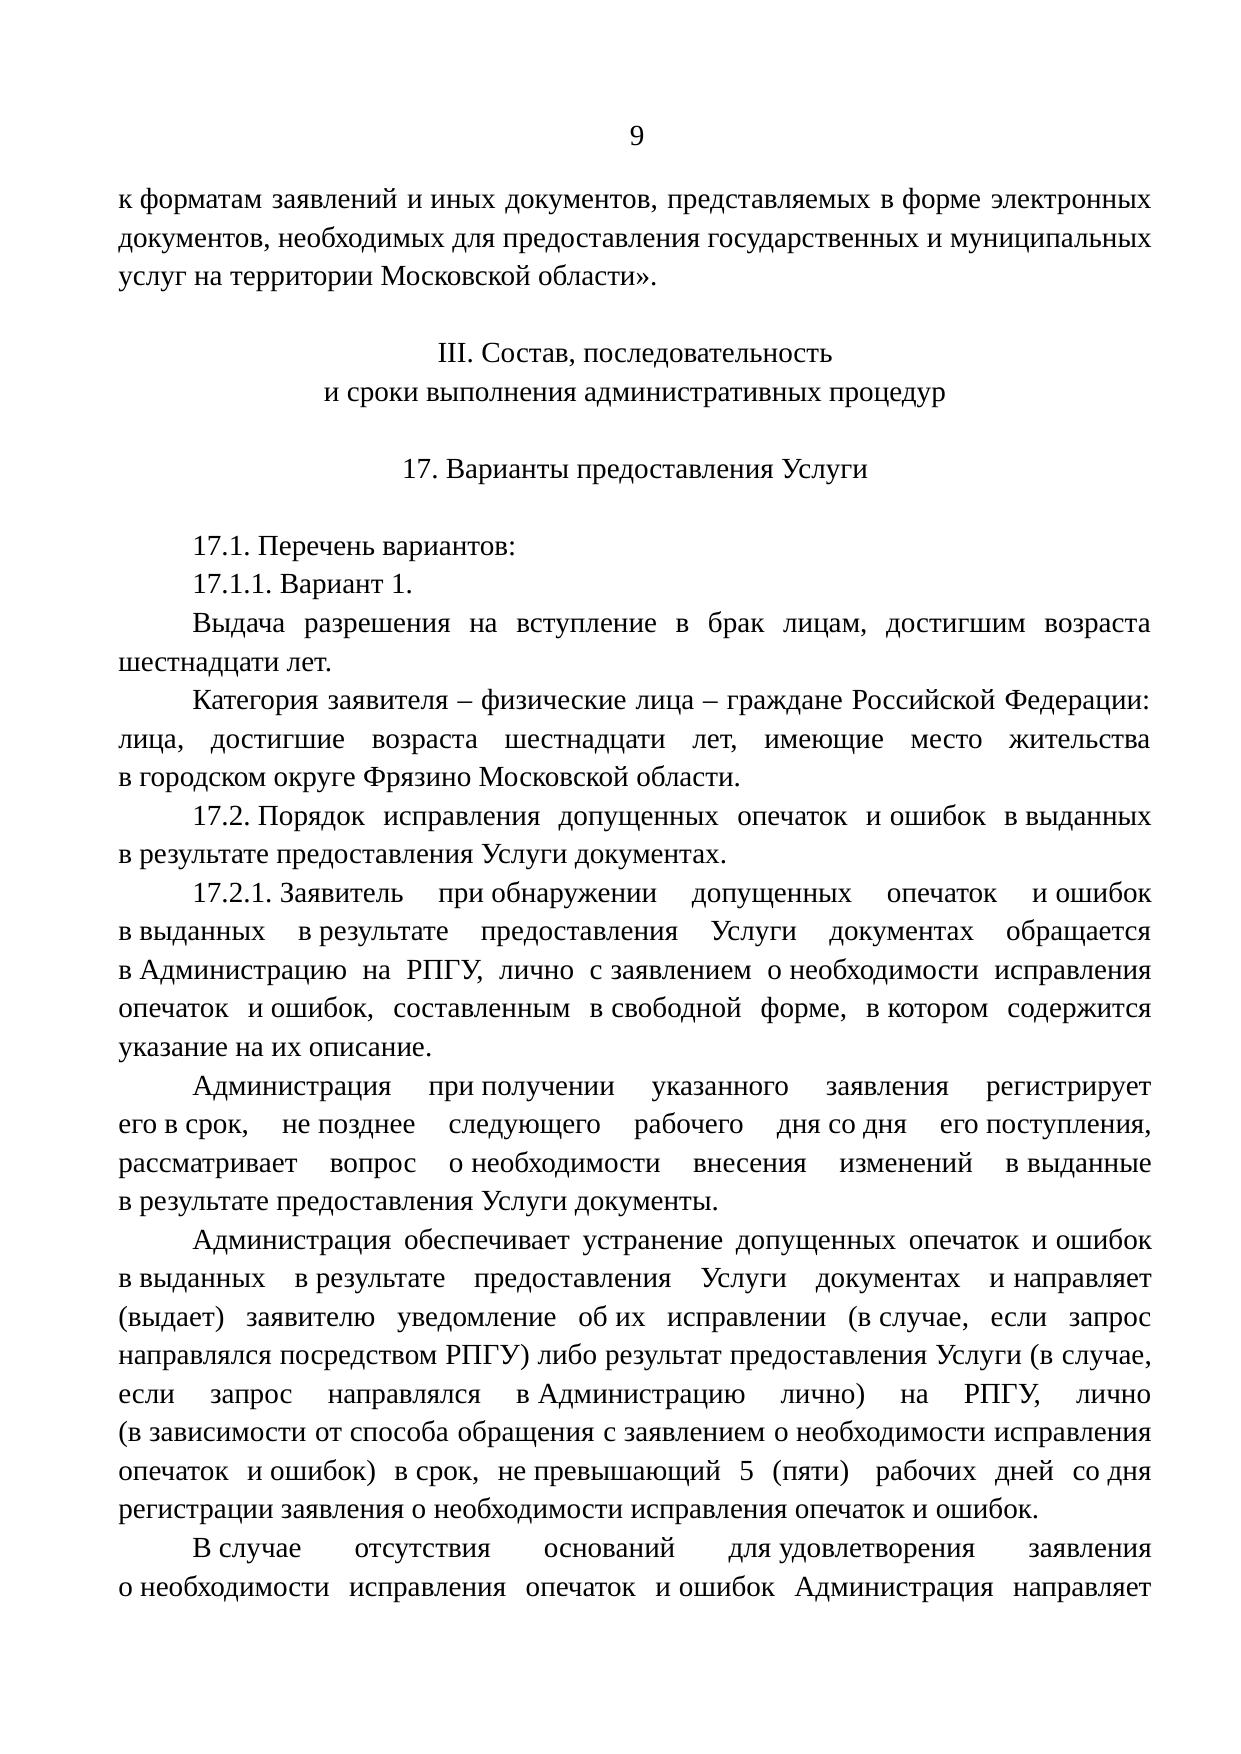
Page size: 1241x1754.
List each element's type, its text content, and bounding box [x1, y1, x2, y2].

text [118, 181, 1152, 292]
text 17.2.1. Заявитель при обнаружении допущенных опечаток и ошибок в выданных в результате предоставления Услуги документах обращается в Администрацию на РПГУ, лично с заявлением о необходимости исправления опечаток и ошибок, составленным в свободной форме, в котором содержится указание на их описание. [118, 875, 1152, 1063]
text 17.1.1. Вариант 1. [118, 567, 1152, 600]
text 17.1. Перечень вариантов: [118, 528, 1152, 562]
text Администрация обеспечивает устранение допущенных опечаток и ошибок в выданных в результате предоставления Услуги документах и направляет (выдает) заявителю уведомление об их исправлении (в случае, если запрос направлялся посредством РПГУ) либо результат предоставления Услуги (в случае, если запрос направлялся в Администрацию лично) на РПГУ, лично (в зависимости от способа обращения с заявлением о необходимости исправления опечаток и ошибок) в срок, не превышающий 5 (пяти) рабочих дней со дня регистрации заявления о необходимости исправления опечаток и ошибок. [118, 1222, 1152, 1525]
text Выдача разрешения на вступление в брак лицам, достигшим возраста шестнадцати лет. [118, 605, 1152, 677]
text Администрация при получении указанного заявления регистрирует его в срок, не позднее следующего рабочего дня со дня его поступления, рассматривает вопрос о необходимости внесения изменений в выданные в результате предоставления Услуги документы. [118, 1068, 1152, 1217]
text 17.2. Порядок исправления допущенных опечаток и ошибок в выданных в результате предоставления Услуги документах. [118, 798, 1152, 870]
subtitle III. Состав, последовательность и сроки выполнения административных процедур [118, 335, 1152, 407]
text Категория заявителя – физические лица – граждане Российской Федерации: лица, достигшие возраста шестнадцати лет, имеющие место жительства в городском округе Фрязино Московской области. [118, 682, 1152, 793]
subtitle 17. Варианты предоставления Услуги [118, 451, 1152, 484]
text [118, 1530, 1152, 1602]
